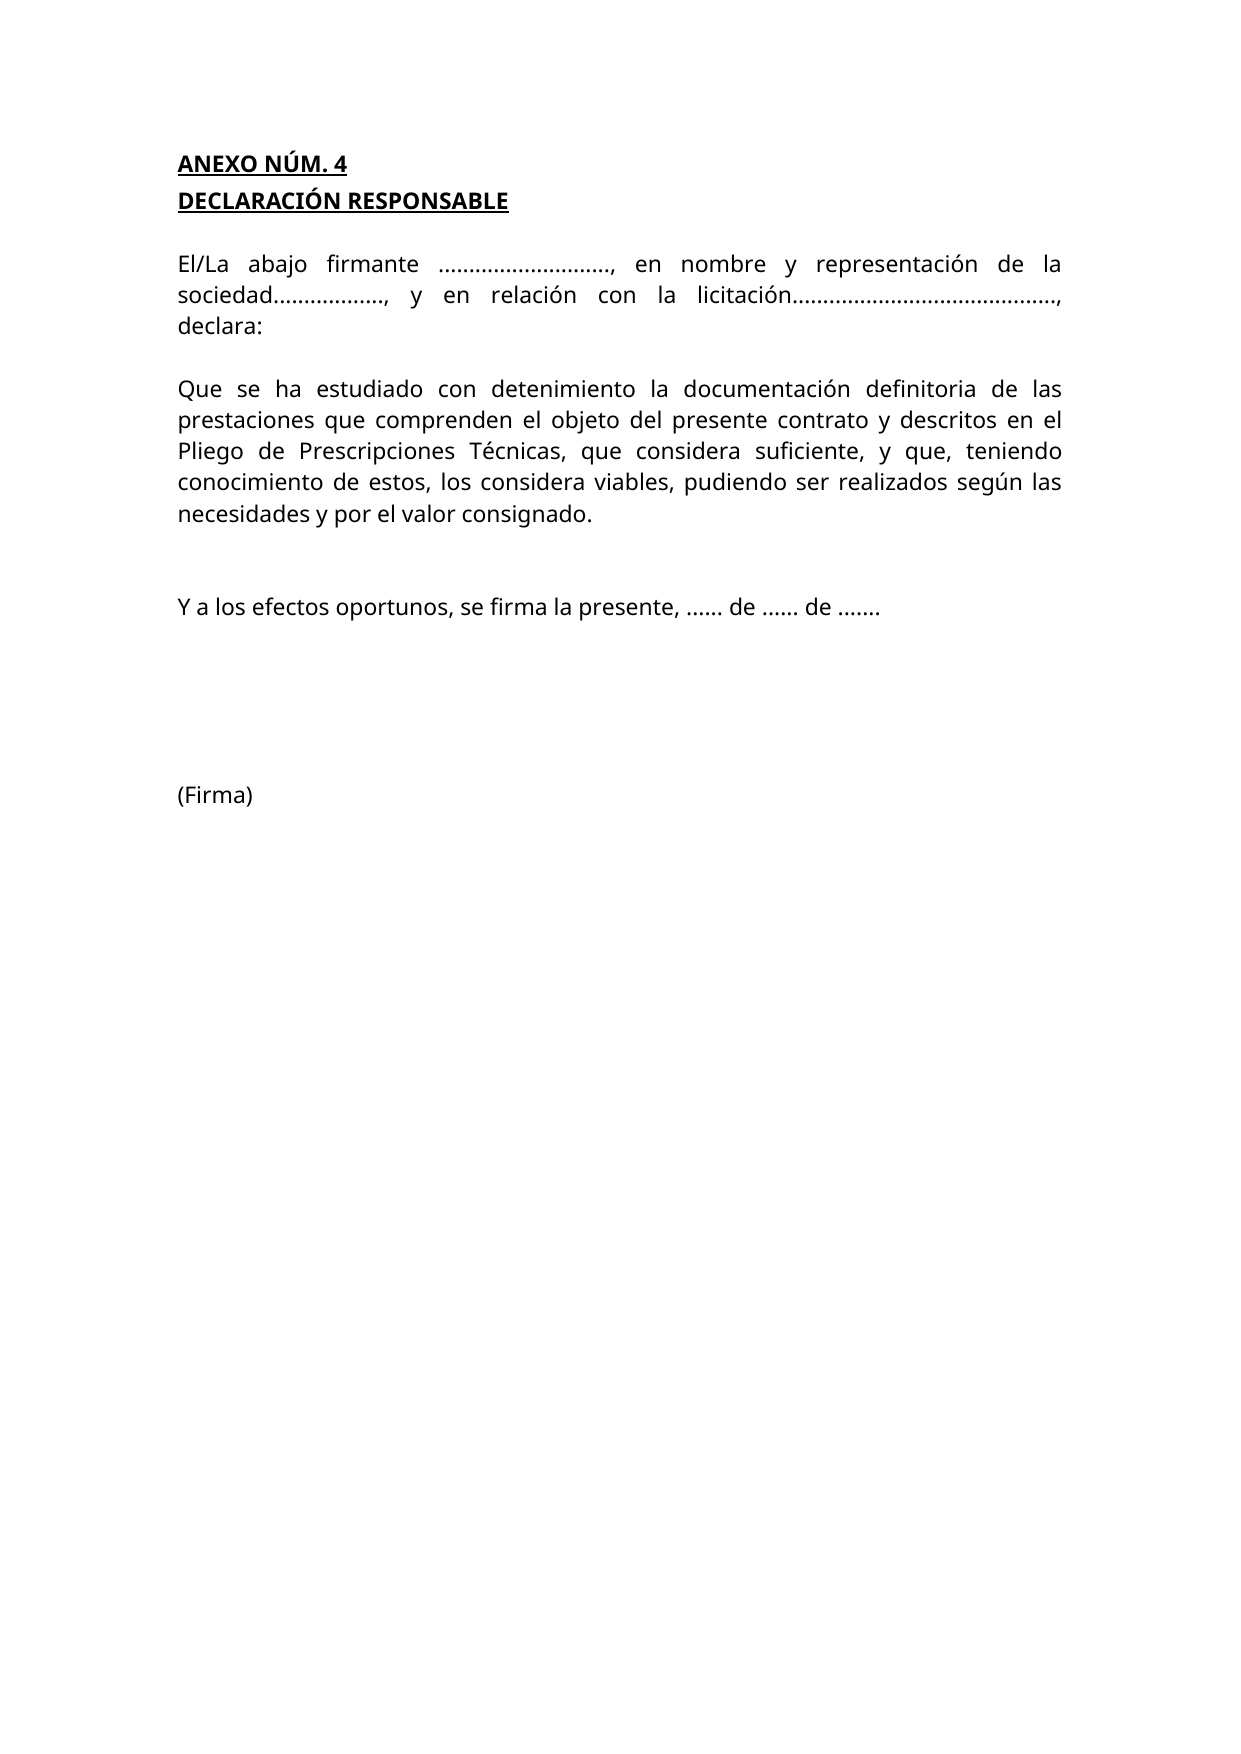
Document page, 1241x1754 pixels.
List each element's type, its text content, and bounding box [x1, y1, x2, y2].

text (Firma) [177, 779, 1063, 810]
text Y a los efectos oportunos, se firma la presente, ...... de ...... de ....... [177, 591, 1063, 623]
text Que se ha estudiado con detenimiento la documentación definitoria de las prestaciones que comprenden el objeto del presente contrato y descritos en el Pliego de Prescripciones Técnicas, que considera suficiente, y que, teniendo conocimiento de estos, los considera viables, pudiendo ser realizados según las necesidades y por el valor consignado. [177, 373, 1063, 529]
text ANEXO NÚM. 4 [177, 148, 1063, 179]
text DECLARACIÓN RESPONSABLE [177, 185, 1063, 216]
text El/La abajo firmante ............................, en nombre y representación de la sociedad.................., y en relación con la licitación..........................................., declara: [177, 248, 1063, 341]
